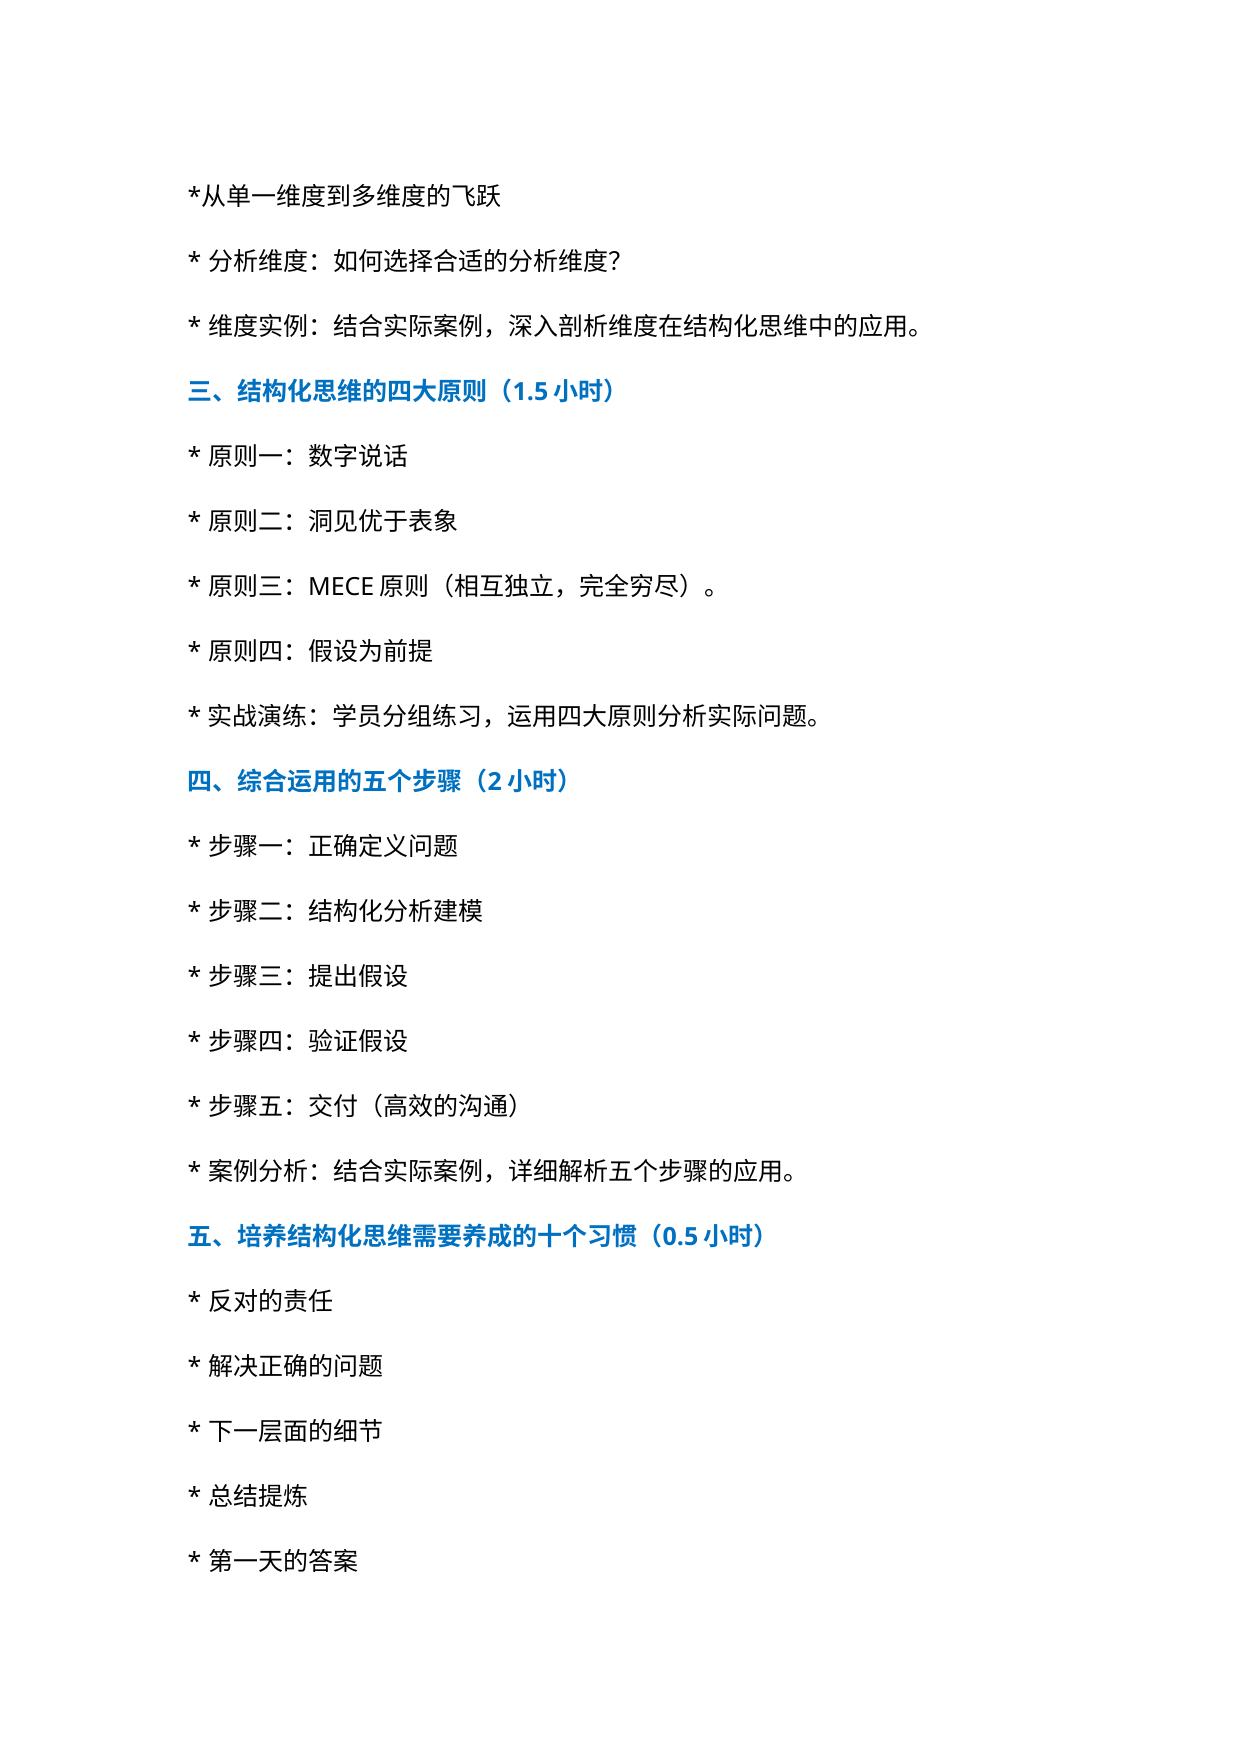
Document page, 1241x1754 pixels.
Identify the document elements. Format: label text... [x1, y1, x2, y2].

text * 原则四：假设为前提 [187, 617, 1053, 682]
text * 步骤三：提出假设 [187, 942, 1053, 1007]
text * 维度实例：结合实际案例，深入剖析维度在结构化思维中的应用。 [187, 292, 1053, 357]
text * 下一层面的细节 [187, 1397, 1053, 1462]
text 五、培养结构化思维需要养成的十个习惯（0.5小时） [187, 1202, 1053, 1267]
text * 实战演练：学员分组练习，运用四大原则分析实际问题。 [187, 682, 1053, 747]
text * 原则一：数字说话 [187, 422, 1053, 487]
text 四、综合运用的五个步骤（2小时） [187, 747, 1053, 812]
text * 原则三：MECE原则（相互独立，完全穷尽）。 [187, 552, 1053, 617]
text * 分析维度：如何选择合适的分析维度？ [187, 227, 1053, 292]
text * 步骤五：交付（高效的沟通） [187, 1072, 1053, 1137]
text * 步骤二：结构化分析建模 [187, 877, 1053, 942]
text * 解决正确的问题 [187, 1332, 1053, 1397]
text 三、结构化思维的四大原则（1.5小时） [187, 357, 1053, 422]
text *从单一维度到多维度的飞跃 [187, 162, 1053, 227]
text * 总结提炼 [187, 1462, 1053, 1527]
text * 反对的责任 [187, 1267, 1053, 1332]
text * 步骤四：验证假设 [187, 1007, 1053, 1072]
text * 第一天的答案 [187, 1527, 1053, 1592]
text * 原则二：洞见优于表象 [187, 487, 1053, 552]
text * 案例分析：结合实际案例，详细解析五个步骤的应用。 [187, 1137, 1053, 1202]
text * 步骤一：正确定义问题 [187, 812, 1053, 877]
